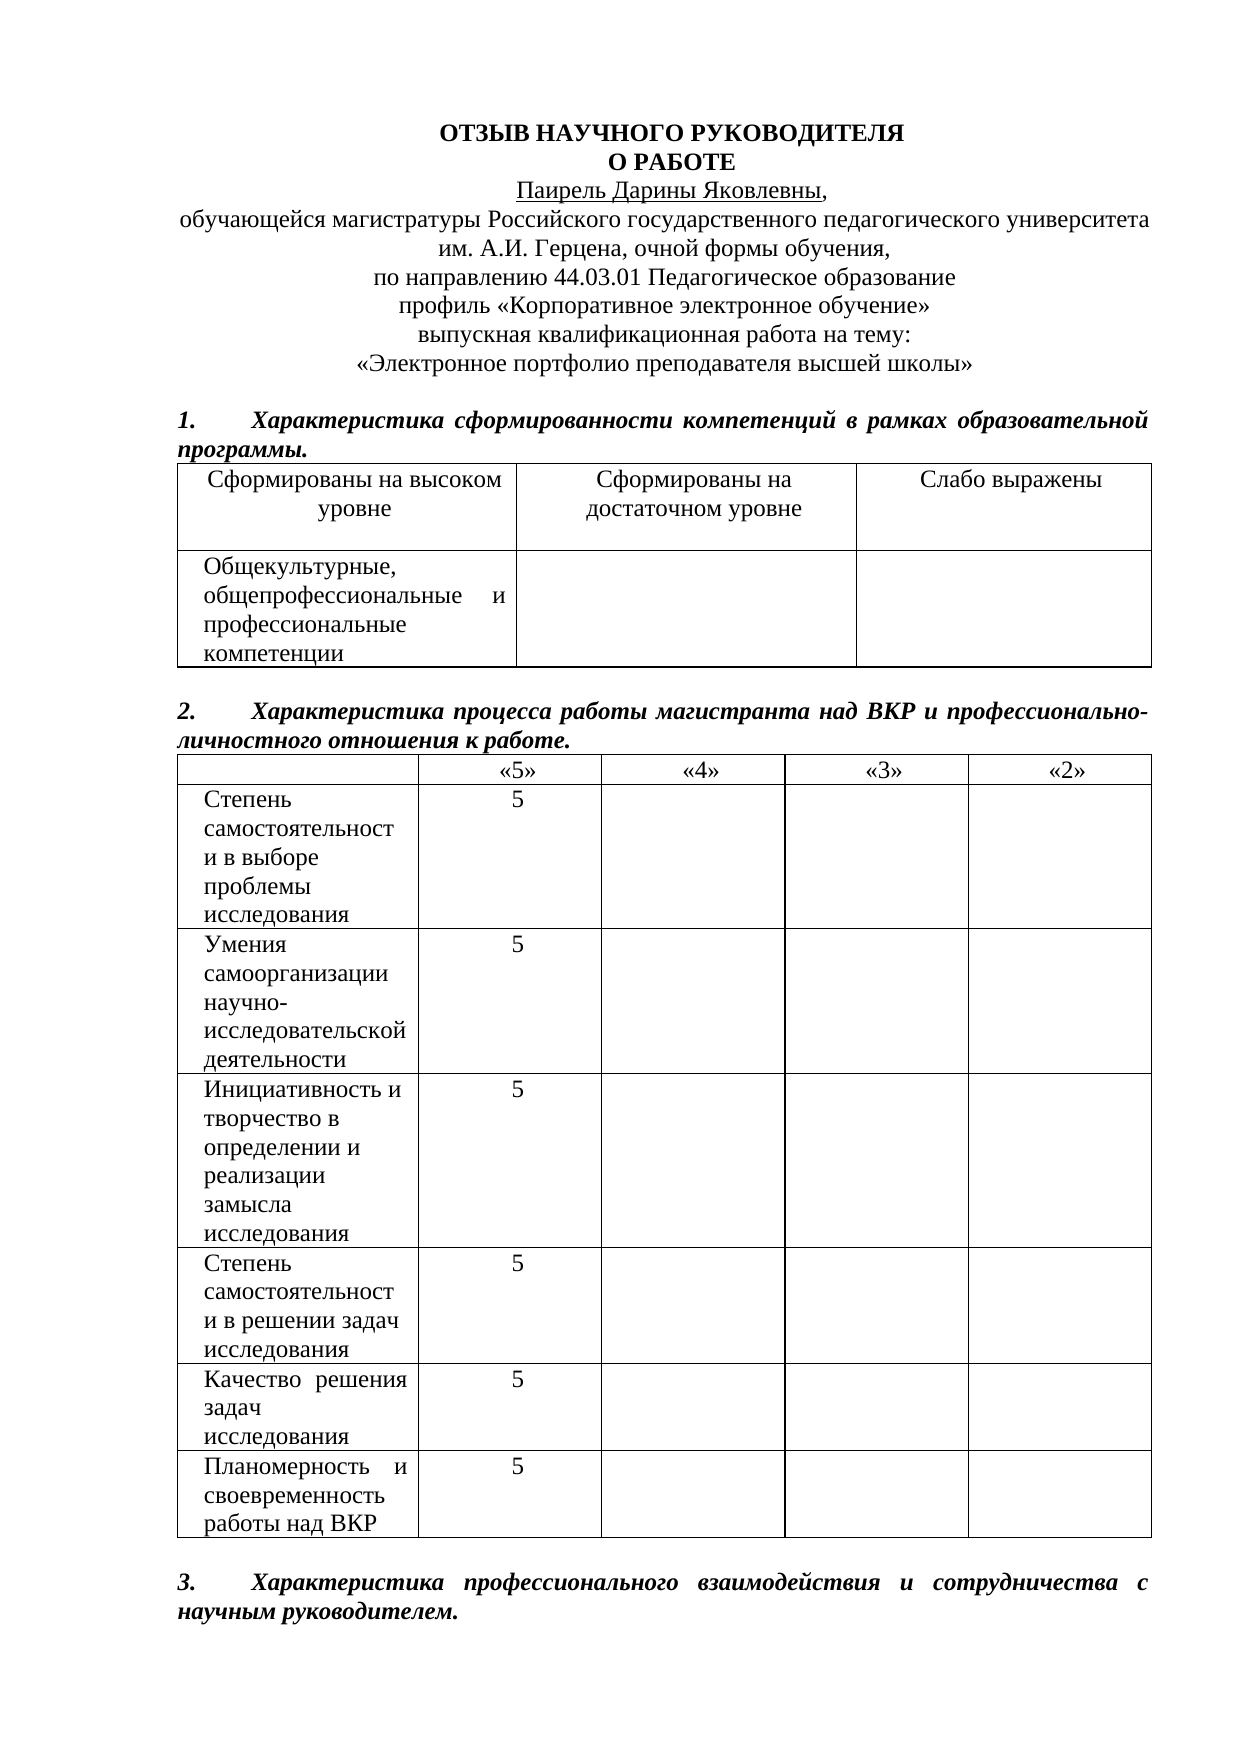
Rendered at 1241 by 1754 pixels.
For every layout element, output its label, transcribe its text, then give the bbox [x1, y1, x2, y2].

text обучающейся магистратуры Российского государственного педагогического университета им. А.И. Герцена, очной формы обучения, [177, 204, 1152, 262]
table_cell Планомерность и своевременность работы над ВКР [178, 1451, 418, 1537]
table_cell 5 [419, 1364, 601, 1450]
table_cell [969, 1451, 1151, 1537]
table_cell 5 [419, 1074, 601, 1247]
table_cell [517, 551, 856, 666]
table_cell [602, 929, 784, 1073]
table_cell [786, 1451, 968, 1537]
table_cell [602, 1364, 784, 1450]
table_cell [786, 1248, 968, 1363]
text Паирель Дарины Яковлевны, [192, 176, 1152, 204]
table_cell [857, 551, 1151, 666]
list Характеристика процесса работы магистранта над ВКР и профессионально-личностного отношения к работе. [177, 696, 1152, 754]
table_cell Инициативность и творчество в определении и реализации замысла исследования [178, 1074, 418, 1247]
table_cell 5 [419, 785, 601, 928]
text ОТЗЫВ НАУЧНОГО РУКОВОДИТЕЛЯ [192, 118, 1152, 147]
table_header [178, 755, 418, 783]
table_cell Качество решения задач исследования [178, 1364, 418, 1450]
text «Электронное портфолио преподавателя высшей школы» [177, 348, 1152, 377]
table_cell [969, 785, 1151, 928]
table_cell 5 [419, 929, 601, 1073]
table_cell [969, 1074, 1151, 1247]
table_header Слабо выражены [857, 464, 1151, 550]
table_cell Умения самоорганизации научно-исследовательской деятельности [178, 929, 418, 1073]
table_cell [786, 785, 968, 928]
table_cell [969, 929, 1151, 1073]
table_header «3» [786, 755, 968, 783]
table_header «5» [419, 755, 601, 783]
text по направлению 44.03.01 Педагогическое образование [177, 262, 1152, 291]
text профиль «Корпоративное электронное обучение» [177, 291, 1152, 319]
table_cell Общекультурные, общепрофессиональные и профессиональные компетенции [178, 551, 516, 666]
table_cell Степень самостоятельности в решении задач исследования [178, 1248, 418, 1363]
table_header «2» [969, 755, 1151, 783]
table_cell 5 [419, 1451, 601, 1537]
list Характеристика профессионального взаимодействия и сотрудничества с научным руководителем. [177, 1567, 1152, 1624]
table_cell 5 [419, 1248, 601, 1363]
table_cell [602, 1074, 784, 1247]
table_cell [786, 929, 968, 1073]
table_cell [969, 1364, 1151, 1450]
text О РАБОТЕ [192, 147, 1152, 176]
table_header Сформированы на высоком уровне [178, 464, 516, 550]
table_header «4» [602, 755, 784, 783]
table_cell [786, 1364, 968, 1450]
table_cell [602, 1248, 784, 1363]
table_cell [602, 1451, 784, 1537]
text выпускная квалификационная работа на тему: [177, 319, 1152, 348]
table_cell Степень самостоятельности в выборе проблемы исследования [178, 785, 418, 928]
table_cell [602, 785, 784, 928]
table_header Сформированы на достаточном уровне [517, 464, 856, 550]
table_cell [969, 1248, 1151, 1363]
list Характеристика сформированности компетенций в рамках образовательной программы. [177, 406, 1152, 463]
table_cell [786, 1074, 968, 1247]
